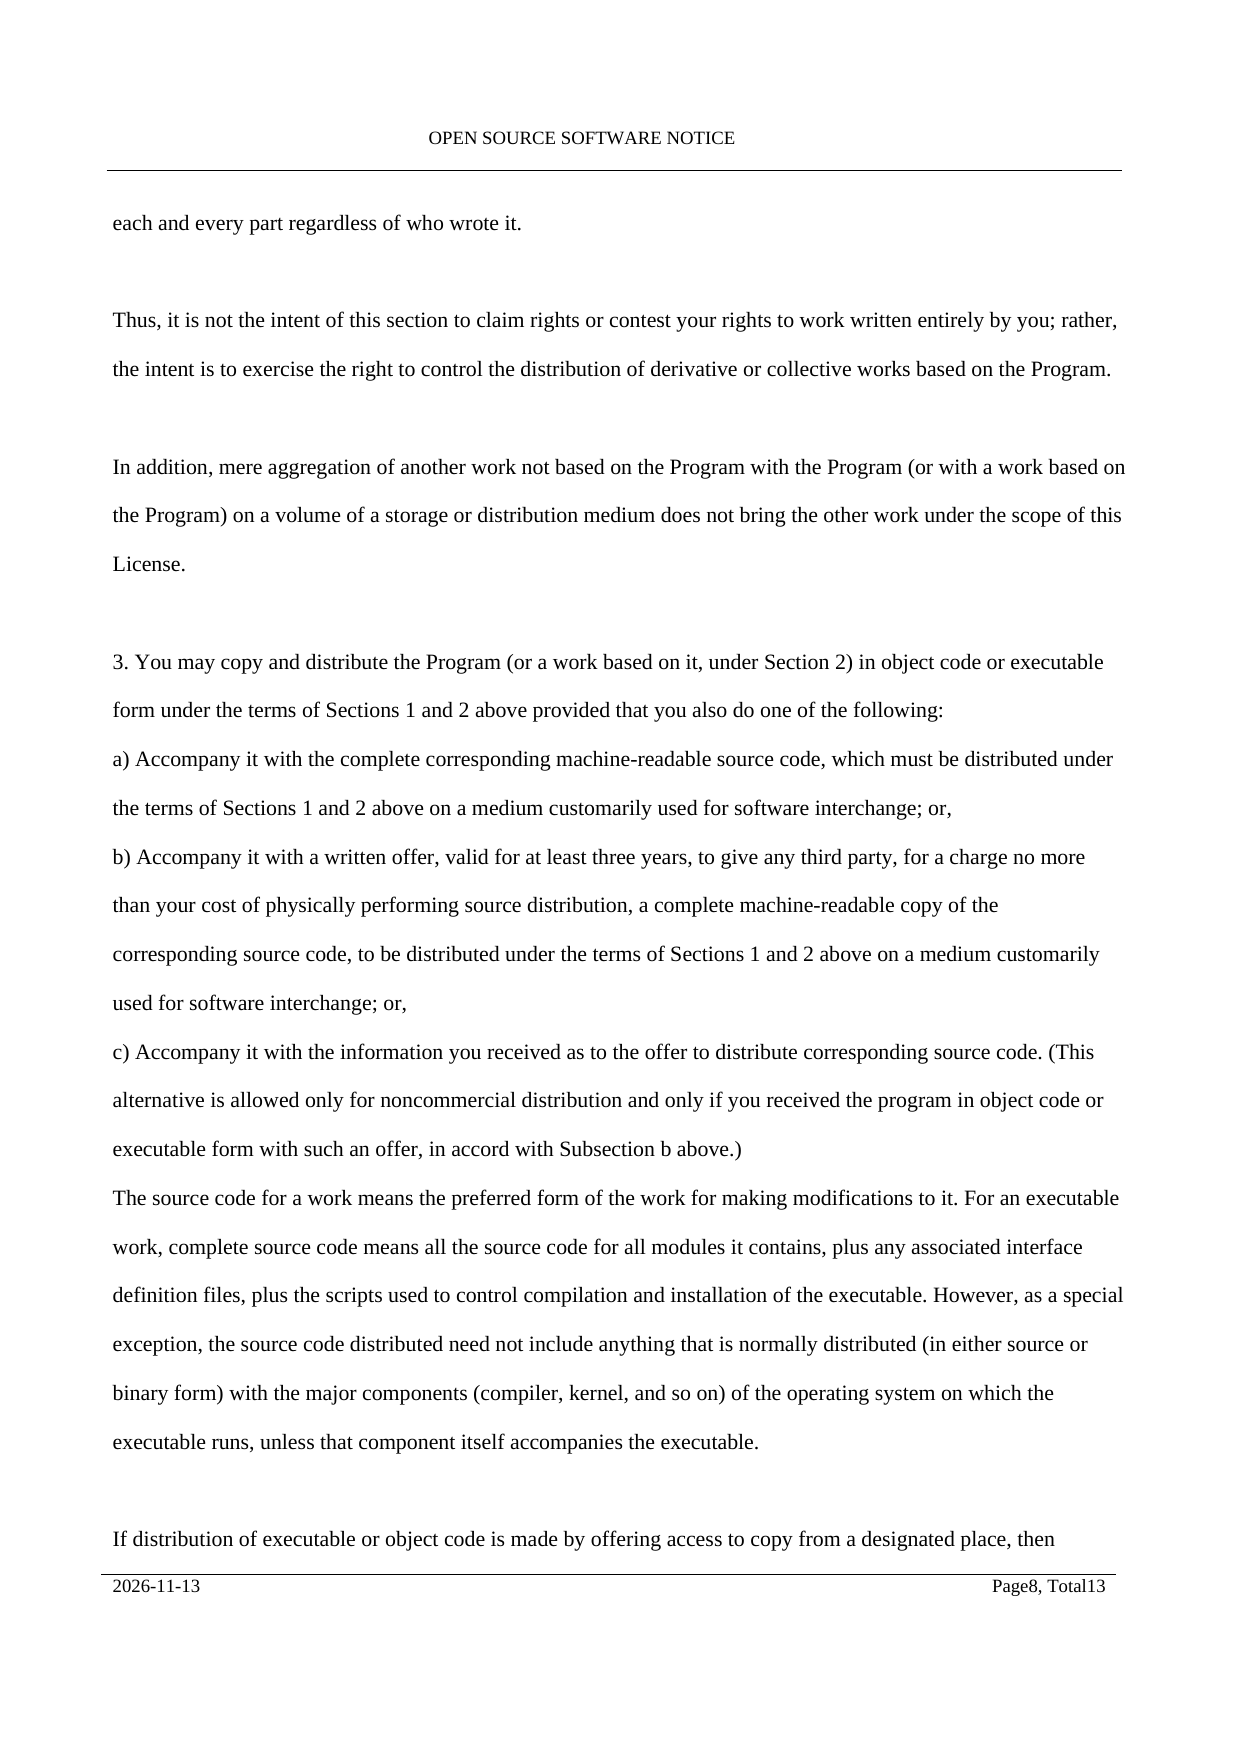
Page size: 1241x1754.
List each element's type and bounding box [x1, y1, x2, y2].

text [112, 206, 1128, 1555]
